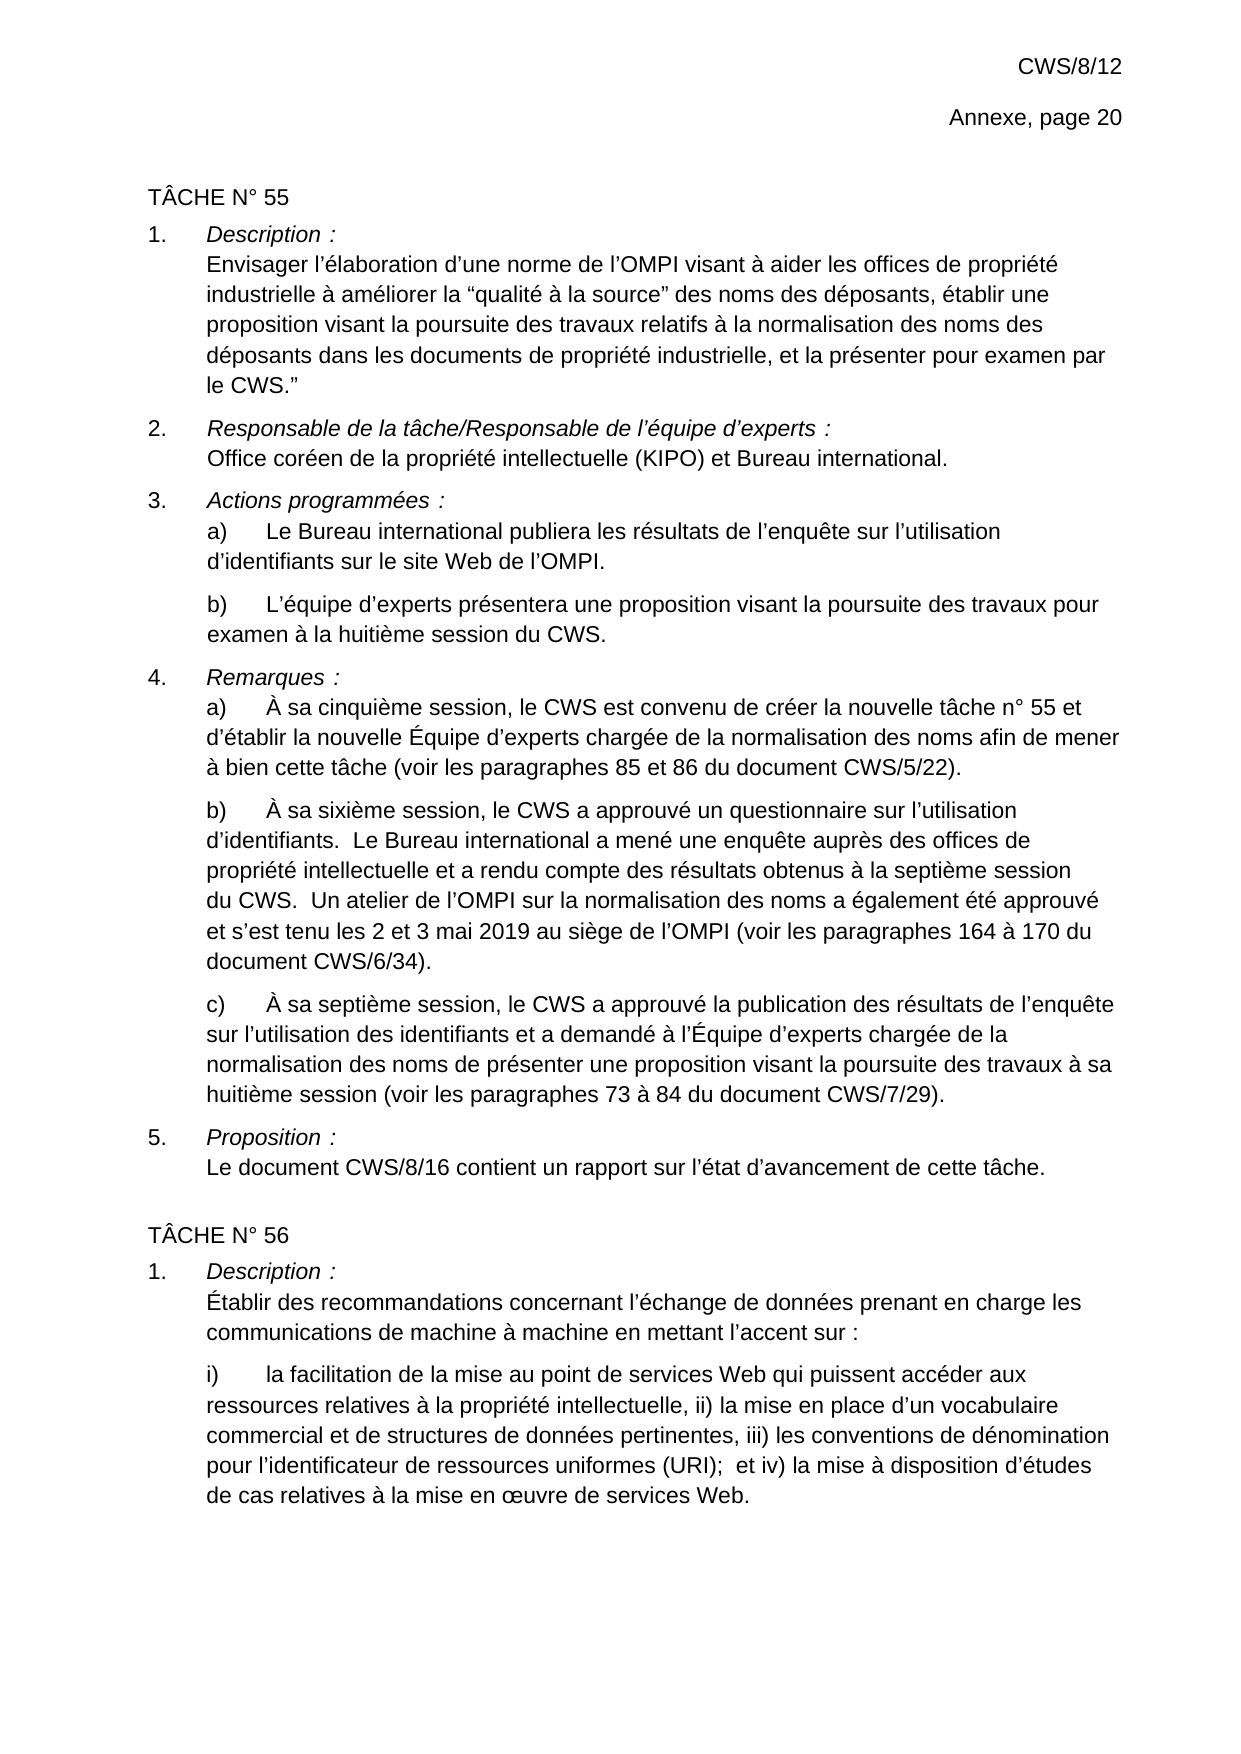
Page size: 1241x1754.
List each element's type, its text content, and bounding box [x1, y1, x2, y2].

subtitle Tâche n° 56 [148, 1222, 1122, 1248]
text b) L’équipe d’experts présentera une proposition visant la poursuite des travaux pour examen à la huitième session du CWS. [148, 591, 1122, 647]
text 1. Description : Envisager l’élaboration d’une norme de l’OMPI visant à aider les offices de propriété industrielle à améliorer la “qualité à la source” des noms des déposants, établir une proposition visant la poursuite des travaux relatifs à la normalisation des noms des déposants dans les documents de propriété industrielle, et la présenter pour examen par le CWS.” [148, 221, 1122, 398]
text 4. Remarques : a) À sa cinquième session, le CWS est convenu de créer la nouvelle tâche n° 55 et d’établir la nouvelle Équipe d’experts chargée de la normalisation des noms afin de mener à bien cette tâche (voir les paragraphes 85 et 86 du document CWS/5/22). [148, 663, 1122, 781]
subtitle Tâche n° 55 [148, 184, 1122, 211]
text c) À sa septième session, le CWS a approuvé la publication des résultats de l’enquête sur l’utilisation des identifiants et a demandé à l’Équipe d’experts chargée de la normalisation des noms de présenter une proposition visant la poursuite des travaux à sa huitième session (voir les paragraphes 73 à 84 du document CWS/7/29). [148, 991, 1122, 1108]
text b) À sa sixième session, le CWS a approuvé un questionnaire sur l’utilisation d’identifiants. Le Bureau international a mené une enquête auprès des offices de propriété intellectuelle et a rendu compte des résultats obtenus à la septième session du CWS. Un atelier de l’OMPI sur la normalisation des noms a également été approuvé et s’est tenu les 2 et 3 mai 2019 au siège de l’OMPI (voir les paragraphes 164 à 170 du document CWS/6/34). [148, 797, 1122, 974]
text i) la facilitation de la mise au point de services Web qui puissent accéder aux ressources relatives à la propriété intellectuelle, ii) la mise en place d’un vocabulaire commercial et de structures de données pertinentes, iii) les conventions de dénomination pour l’identificateur de ressources uniformes (URI); et iv) la mise à disposition d’études de cas relatives à la mise en œuvre de services Web. [148, 1361, 1122, 1509]
text 3. Actions programmées : a) Le Bureau international publiera les résultats de l’enquête sur l’utilisation d’identifiants sur le site Web de l’OMPI. [148, 487, 1122, 574]
text 5. Proposition : Le document CWS/8/16 contient un rapport sur l’état d’avancement de cette tâche. [148, 1124, 1122, 1181]
text 1. Description : Établir des recommandations concernant l’échange de données prenant en charge les communications de machine à machine en mettant l’accent sur : [148, 1258, 1122, 1345]
text 2. Responsable de la tâche/Responsable de l’équipe d’experts : Office coréen de la propriété intellectuelle (KIPO) et Bureau international. [148, 414, 1122, 471]
